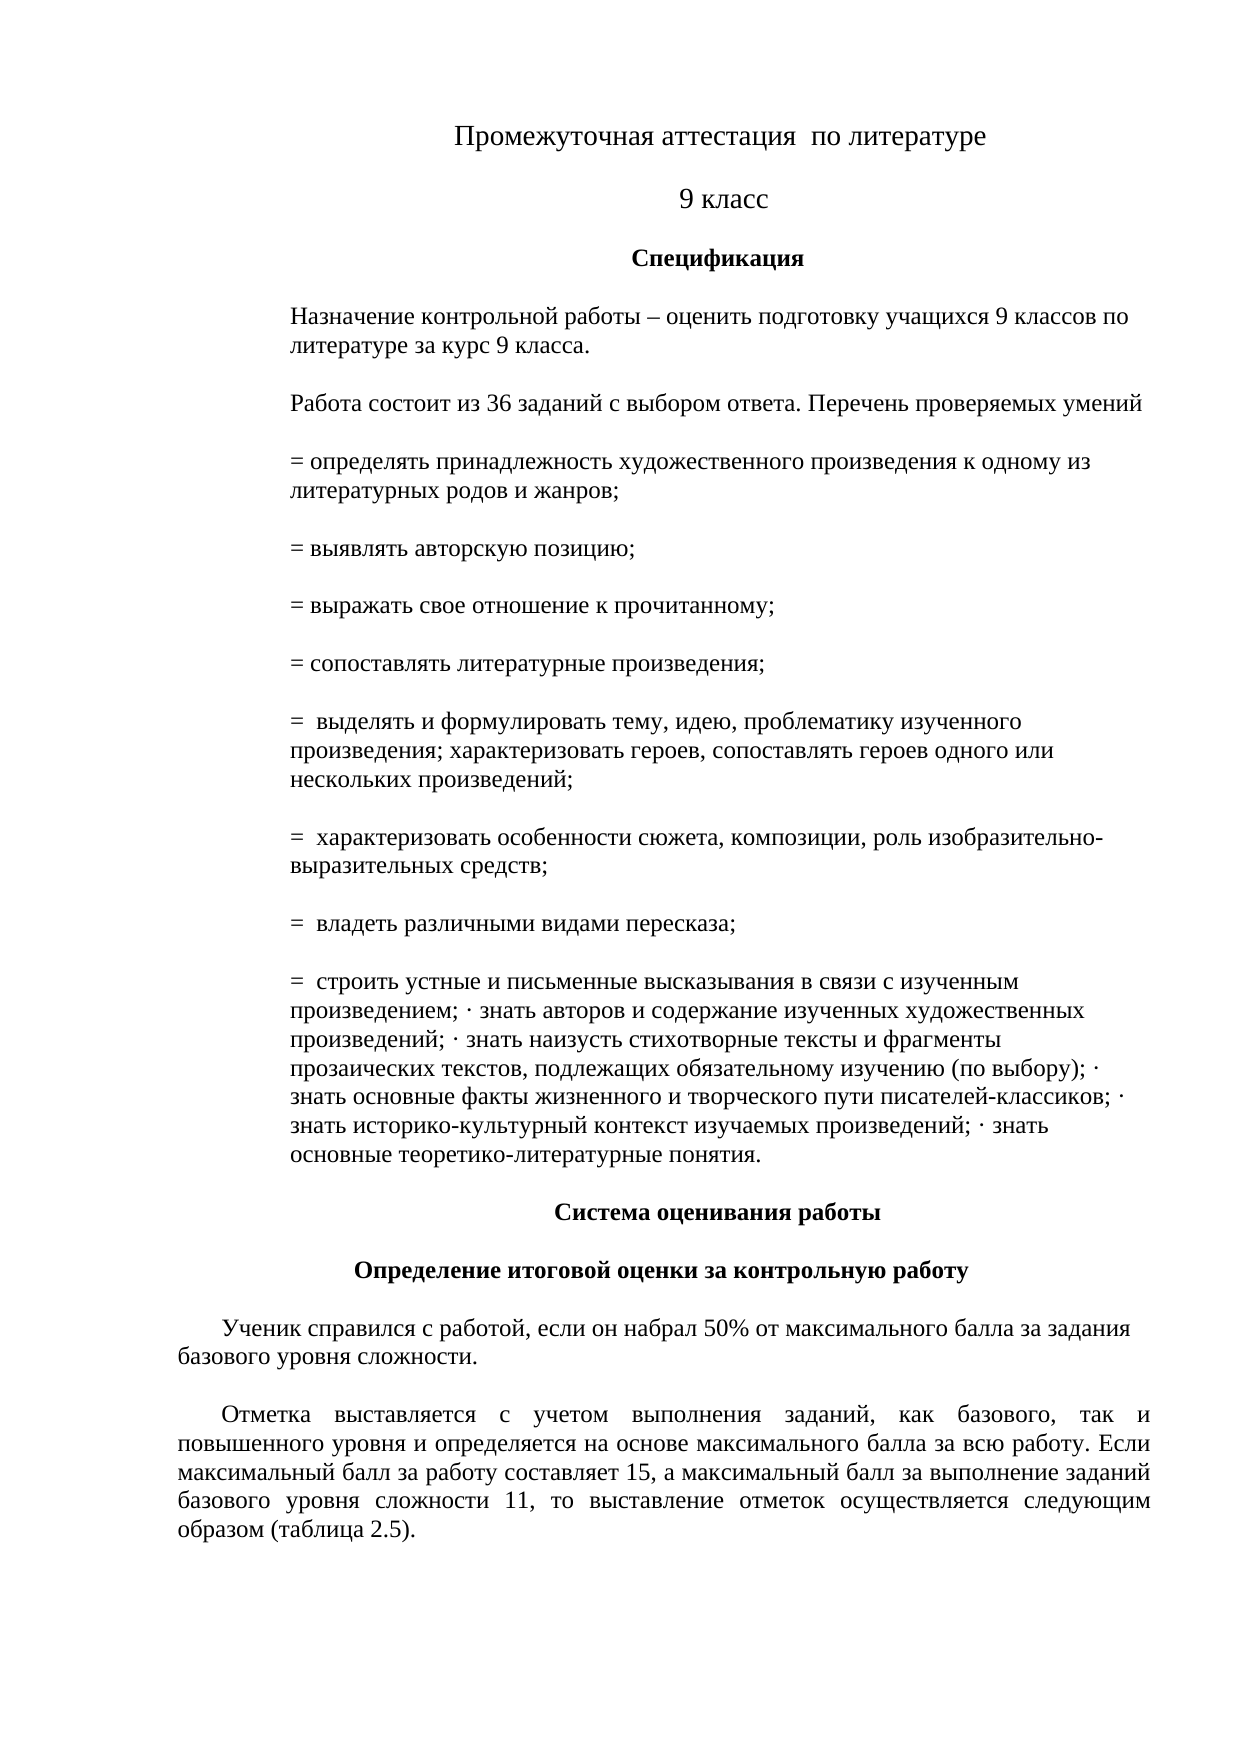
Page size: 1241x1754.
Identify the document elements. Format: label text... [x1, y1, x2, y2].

text = выражать свое отношение к прочитанному; [290, 591, 1152, 619]
text Назначение контрольной работы – оценить подготовку учащихся 9 классов по литературе за курс 9 класса. [290, 301, 1152, 359]
text = выявлять авторскую позицию; [290, 533, 1152, 561]
text Отметка выставляется с учетом выполнения заданий, как базового, так и повышенного уровня и определяется на основе максимального балла за всю работу. Если максимальный балл за работу составляет 15, а максимальный балл за выполнение заданий базового уровня сложности 11, то выставление отметок осуществляется следующим образом (таблица 2.5). [177, 1399, 1152, 1543]
text 9 класс [296, 181, 1152, 214]
text = сопоставлять литературные произведения; [290, 648, 1152, 677]
text Работа состоит из 36 заданий с выбором ответа. Перечень проверяемых умений [290, 388, 1152, 417]
text = строить устные и письменные высказывания в связи с изученным произведением; · знать авторов и содержание изученных художественных произведений; · знать наизусть стихотворные тексты и фрагменты прозаических текстов, подлежащих обязательному изучению (по выбору); · знать основные факты жизненного и творческого пути писателей-классиков; · знать историко-культурный контекст изучаемых произведений; · знать основные теоретико-литературные понятия. [290, 966, 1152, 1168]
text Промежуточная аттестация по литературе [296, 118, 1152, 152]
text = владеть различными видами пересказа; [290, 908, 1152, 937]
text = определять принадлежность художественного произведения к одному из литературных родов и жанров; [290, 446, 1152, 503]
text = характеризовать особенности сюжета, композиции, роль изобразительно-выразительных средств; [290, 822, 1152, 879]
text = выделять и формулировать тему, идею, проблематику изученного произведения; характеризовать героев, сопоставлять героев одного или нескольких произведений; [290, 706, 1152, 793]
text Определение итоговой оценки за контрольную работу [177, 1255, 1152, 1283]
text Спецификация [290, 243, 1152, 272]
text Ученик справился с работой, если он набрал 50% от максимального балла за задания базового уровня сложности. [177, 1313, 1152, 1370]
text Система оценивания работы [290, 1197, 1152, 1226]
